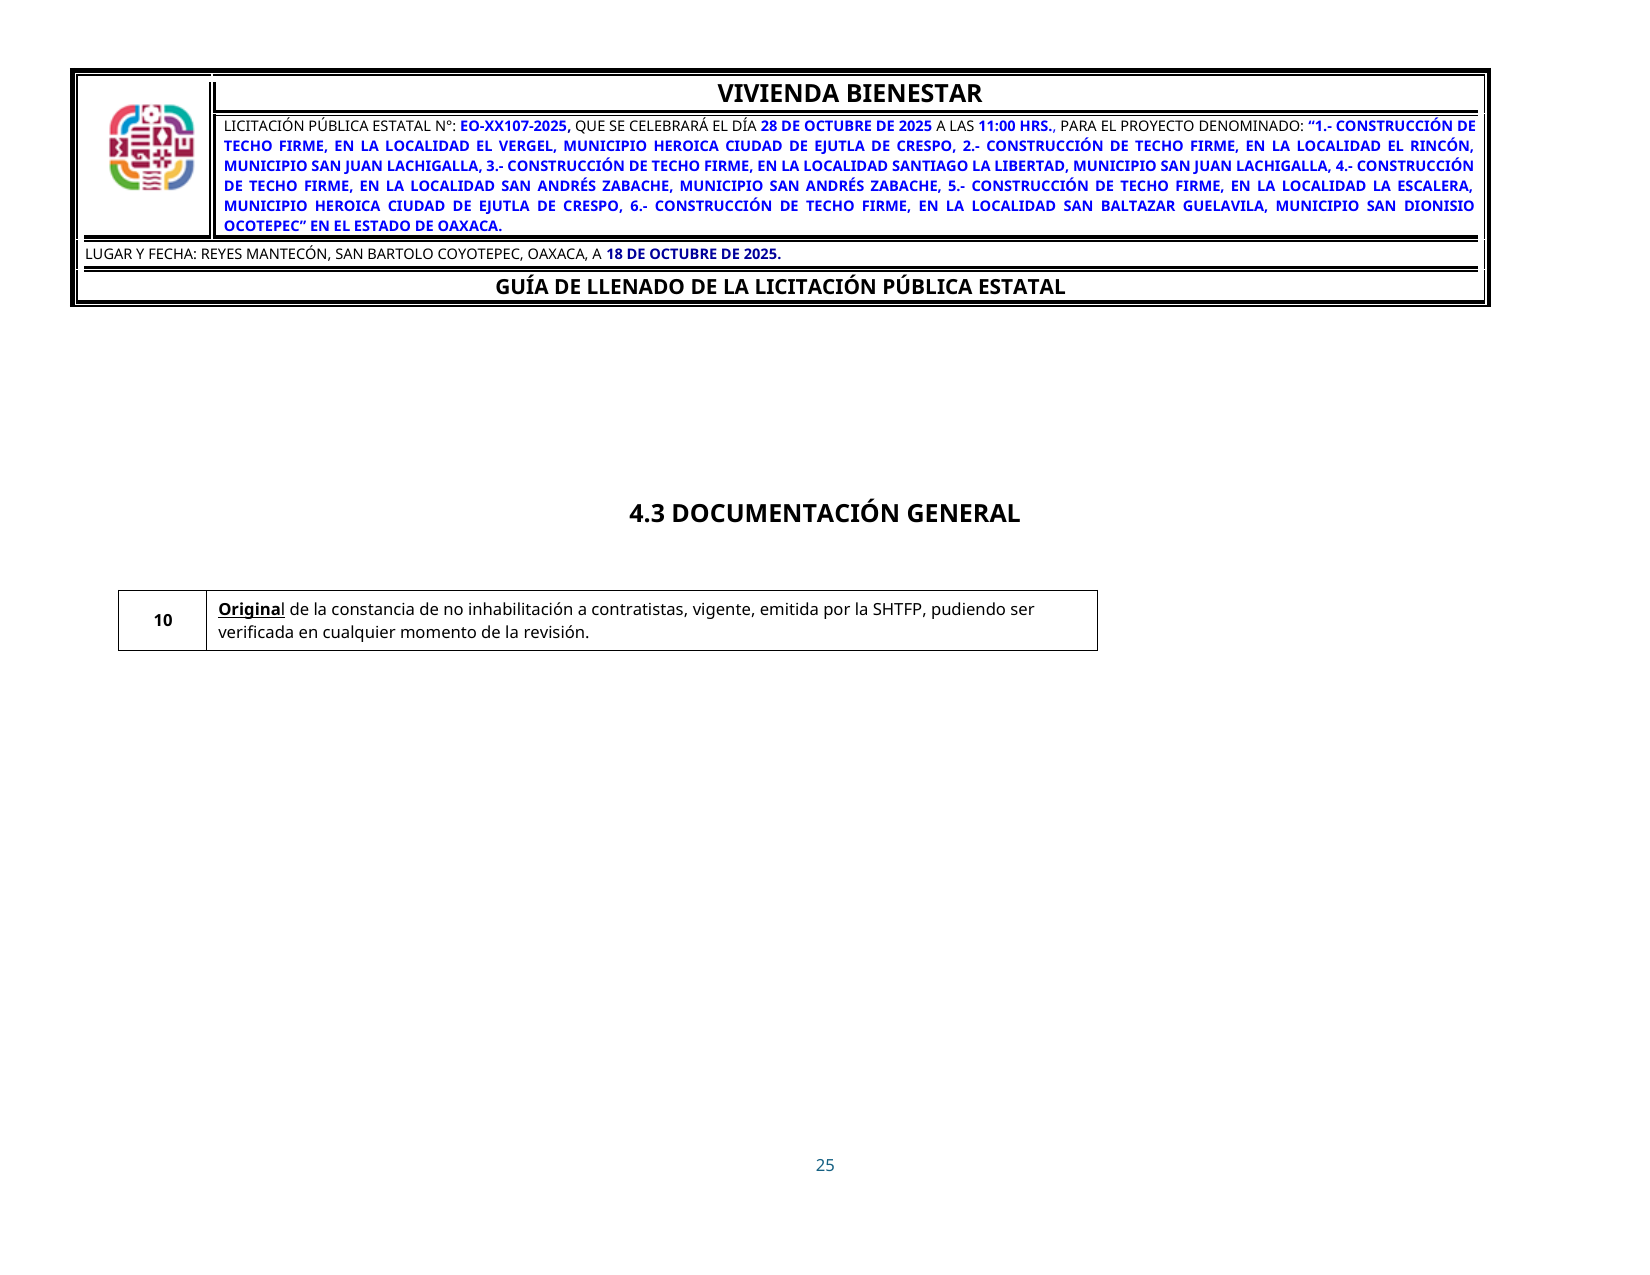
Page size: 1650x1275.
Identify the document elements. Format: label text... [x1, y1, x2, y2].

table_header 10 [119, 591, 206, 650]
picture [98, 97, 205, 196]
text 4.3 DOCUMENTACIÓN GENERAL [118, 495, 1532, 529]
table_header Original de la constancia de no inhabilitación a contratistas, vigente, emitida por la SHTFP, pudiendo ser verificada en cualquier momento de la revisión. [207, 591, 1097, 650]
